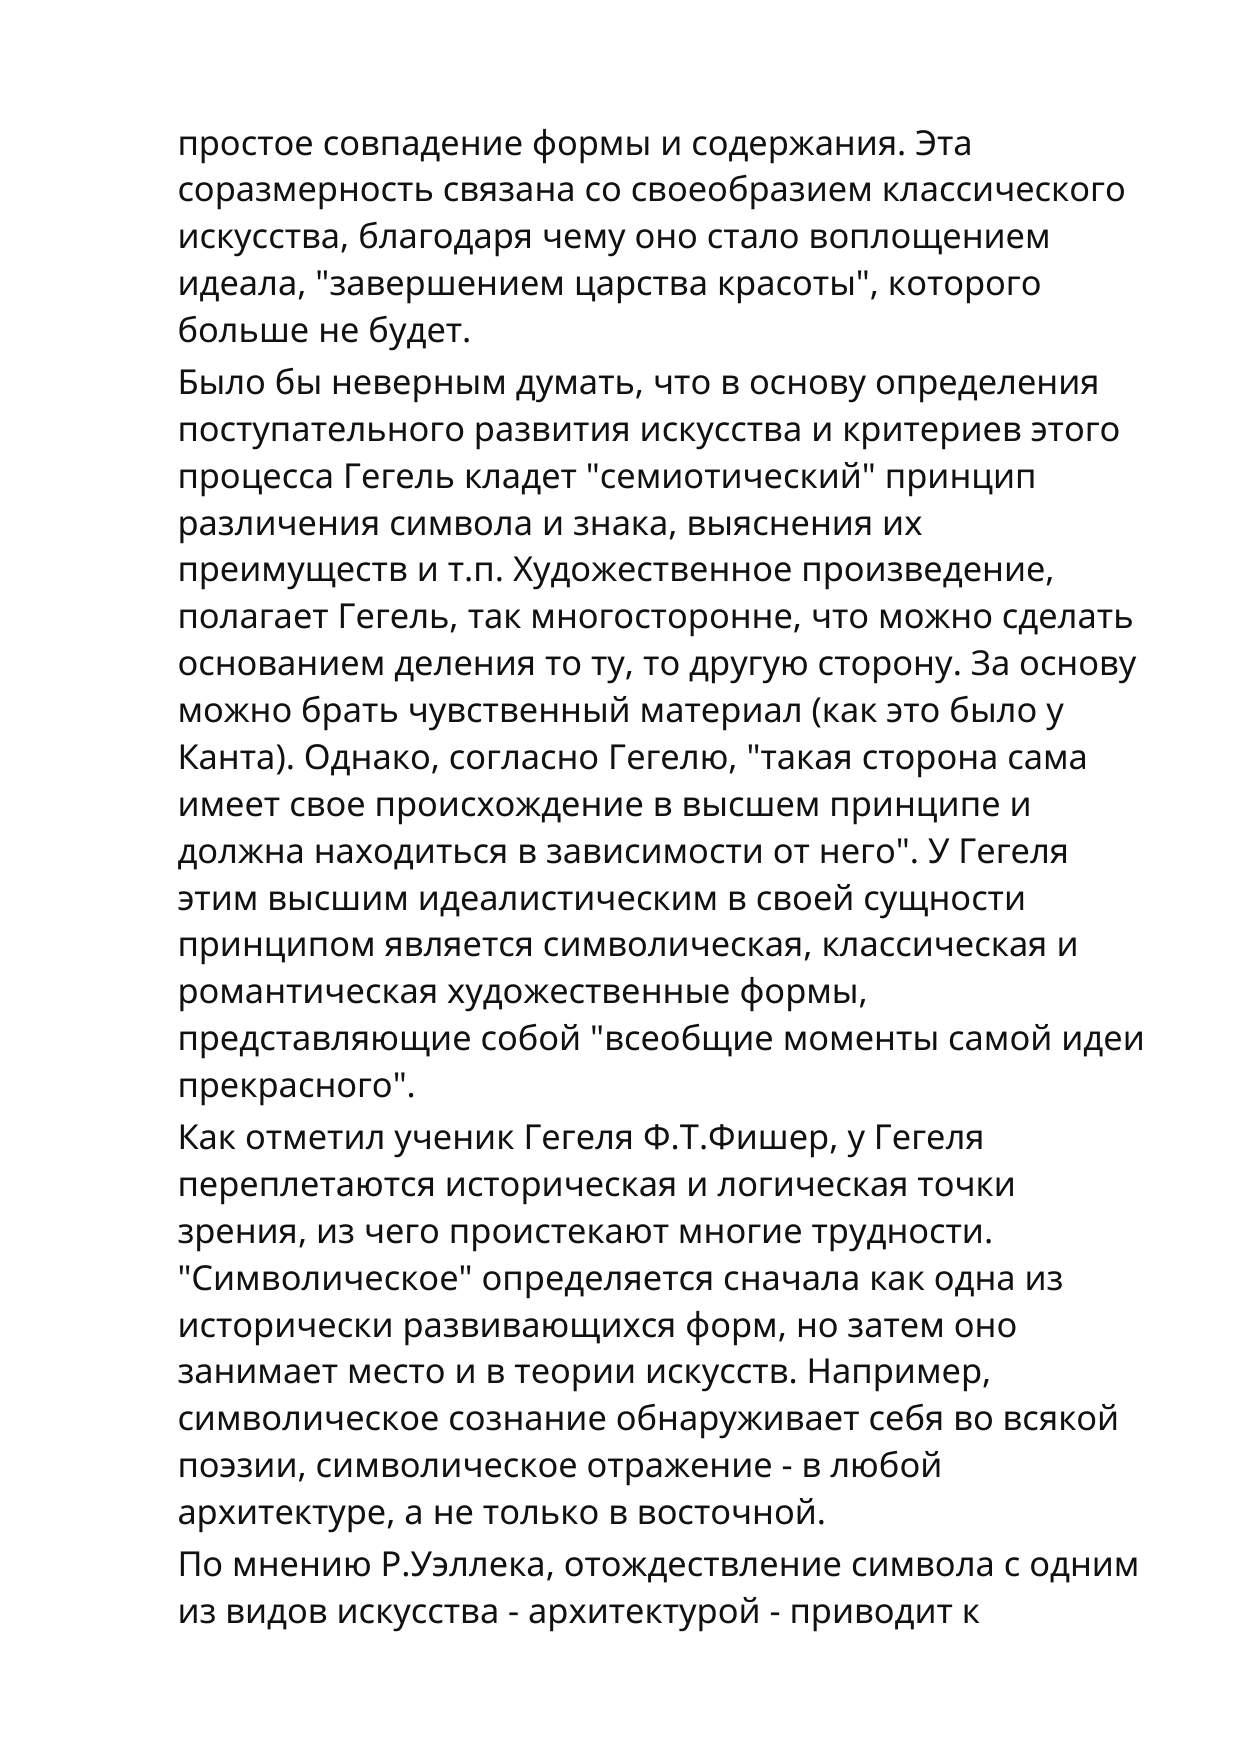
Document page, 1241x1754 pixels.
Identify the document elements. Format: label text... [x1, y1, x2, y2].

text Как отметил ученик Гегеля Ф.Т.Фишер, у Гегеля переплетаются историческая и логическая точки зрения, из чего проистекают многие трудности. "Символическое" определяется сначала как одна из исторически развивающихся форм, но затем оно занимает место и в теории искусств. Например, символическое сознание обнаруживает себя во всякой поэзии, символическое отражение - в любой архитектуре, а не только в восточной. [177, 1113, 1152, 1534]
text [177, 1540, 1152, 1633]
text Было бы неверным думать, что в основу определения поступательного развития искусства и критериев этого процесса Гегель кладет "семиотический" принцип различения символа и знака, выяснения их преимуществ и т.п. Художественное произведение, полагает Гегель, так многосторонне, что можно сделать основанием деления то ту, то другую сторону. За основу можно брать чувственный материал (как это было у Канта). Однако, согласно Гегелю, "такая сторона сама имеет свое происхождение в высшем принципе и должна находиться в зависимости от него". У Гегеля этим высшим идеалистическим в своей сущности принципом является символическая, классическая и романтическая художественные формы, представляющие собой "всеобщие моменты самой идеи прекрасного". [177, 358, 1152, 1108]
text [177, 118, 1152, 352]
